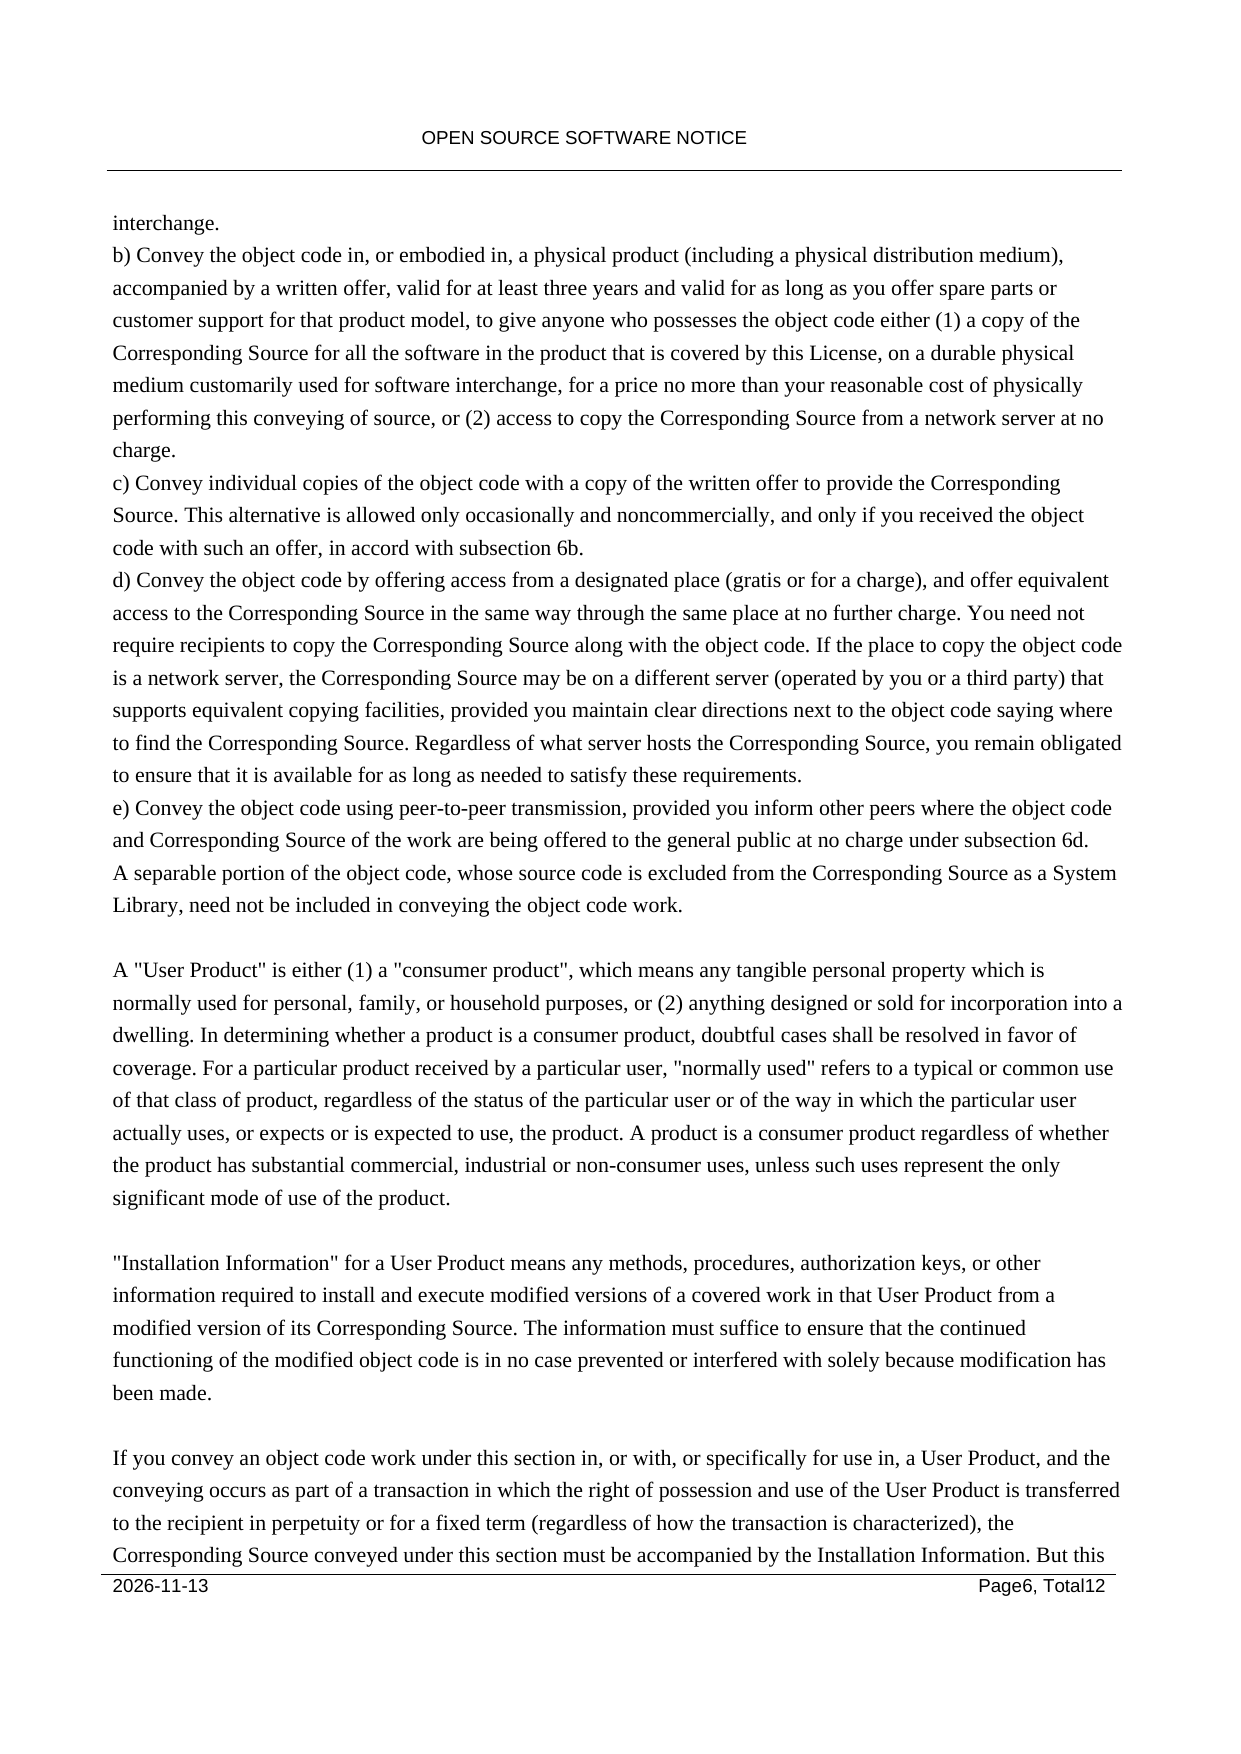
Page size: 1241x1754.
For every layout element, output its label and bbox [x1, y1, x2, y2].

text [112, 206, 1128, 1571]
